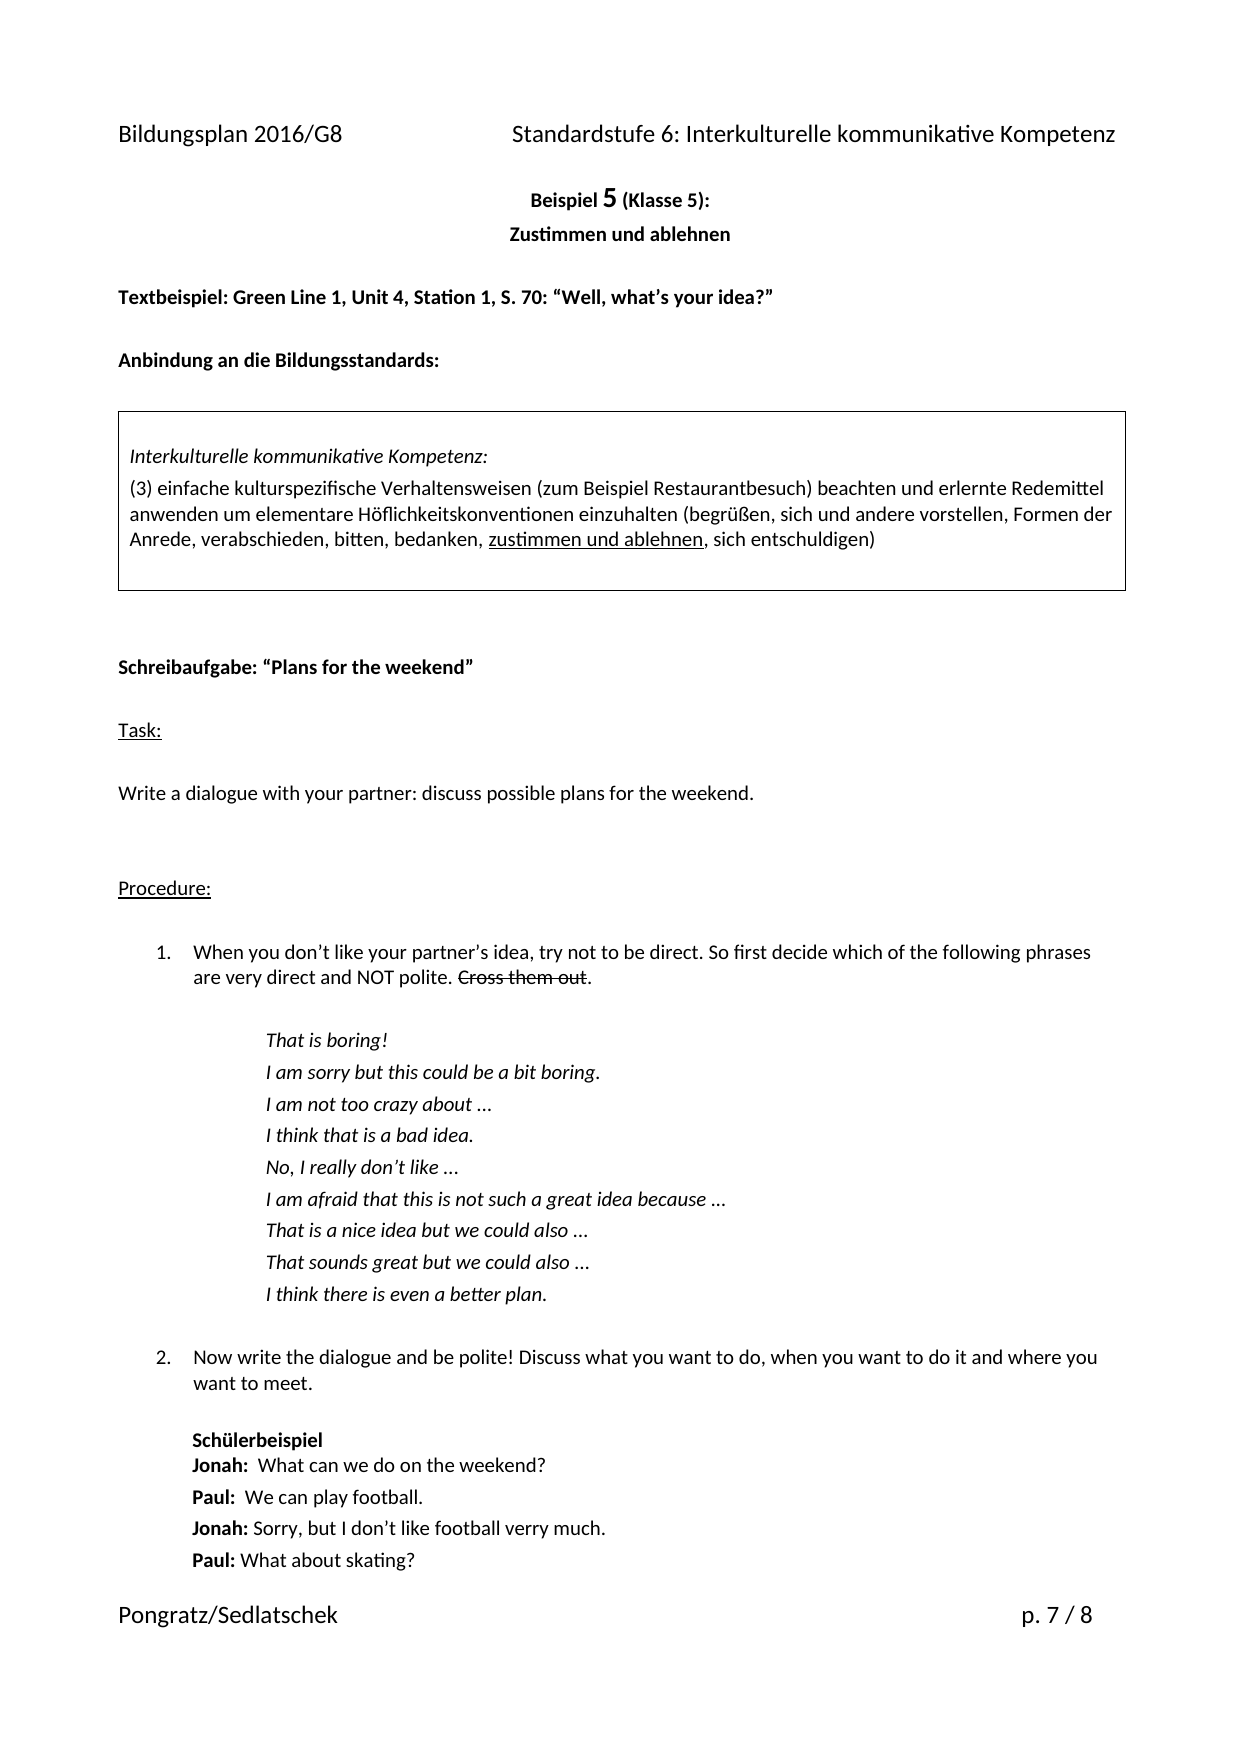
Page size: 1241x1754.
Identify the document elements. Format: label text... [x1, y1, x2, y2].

text That is a nice idea but we could also ... [266, 1218, 1122, 1243]
text I think there is even a better plan. [266, 1281, 1122, 1306]
table_header Interkulturelle kommunikative Kompetenz: (3) einfache kulturspezifische Verhaltensweisen (zum Beispiel Restaurantbesuch) beachten und erlernte Redemittel anwenden um elementare Höflichkeitskonventionen einzuhalten (begrüßen, sich und andere vorstellen, Formen der Anrede, verabschieden, bitten, bedanken, zustimmen und ablehnen, sich entschuldigen) [119, 412, 1125, 589]
text That sounds great but we could also ... [266, 1249, 1122, 1275]
list When you don’t like your partner’s idea, try not to be direct. So first decide which of the following phrases are very direct and NOT polite. Cross them out. [156, 939, 1122, 990]
text Write a dialogue with your partner: discuss possible plans for the weekend. [118, 781, 1122, 806]
text No, I really don’t like ... [266, 1154, 1122, 1180]
text Beispiel 5 (Klasse 5): [118, 179, 1122, 215]
text Task: [118, 717, 1122, 743]
text Anbindung an die Bildungsstandards: [118, 348, 1122, 373]
list Now write the dialogue and be polite! Discuss what you want to do, when you want to do it and where you want to meet. [156, 1344, 1122, 1395]
text I think that is a bad idea. [266, 1123, 1122, 1148]
text Textbeispiel: Green Line 1, Unit 4, Station 1, S. 70: “Well, what’s your idea?” [118, 284, 1122, 310]
text Procedure: [118, 876, 1122, 901]
text Paul: What about skating? [192, 1547, 1122, 1573]
text I am not too crazy about ... [266, 1091, 1122, 1116]
text Jonah: Sorry, but I don’t like football verry much. [192, 1516, 1122, 1541]
text Zustimmen und ablehnen [118, 221, 1122, 246]
text Jonah: What can we do on the weekend? [192, 1452, 1122, 1478]
text I am afraid that this is not such a great idea because ... [266, 1186, 1122, 1211]
text Schülerbeispiel [192, 1427, 1122, 1452]
text Schreibaufgabe: “Plans for the weekend” [118, 654, 1122, 679]
text Paul: We can play football. [192, 1484, 1122, 1509]
text That is boring! [266, 1028, 1122, 1053]
text I am sorry but this could be a bit boring. [266, 1059, 1122, 1085]
